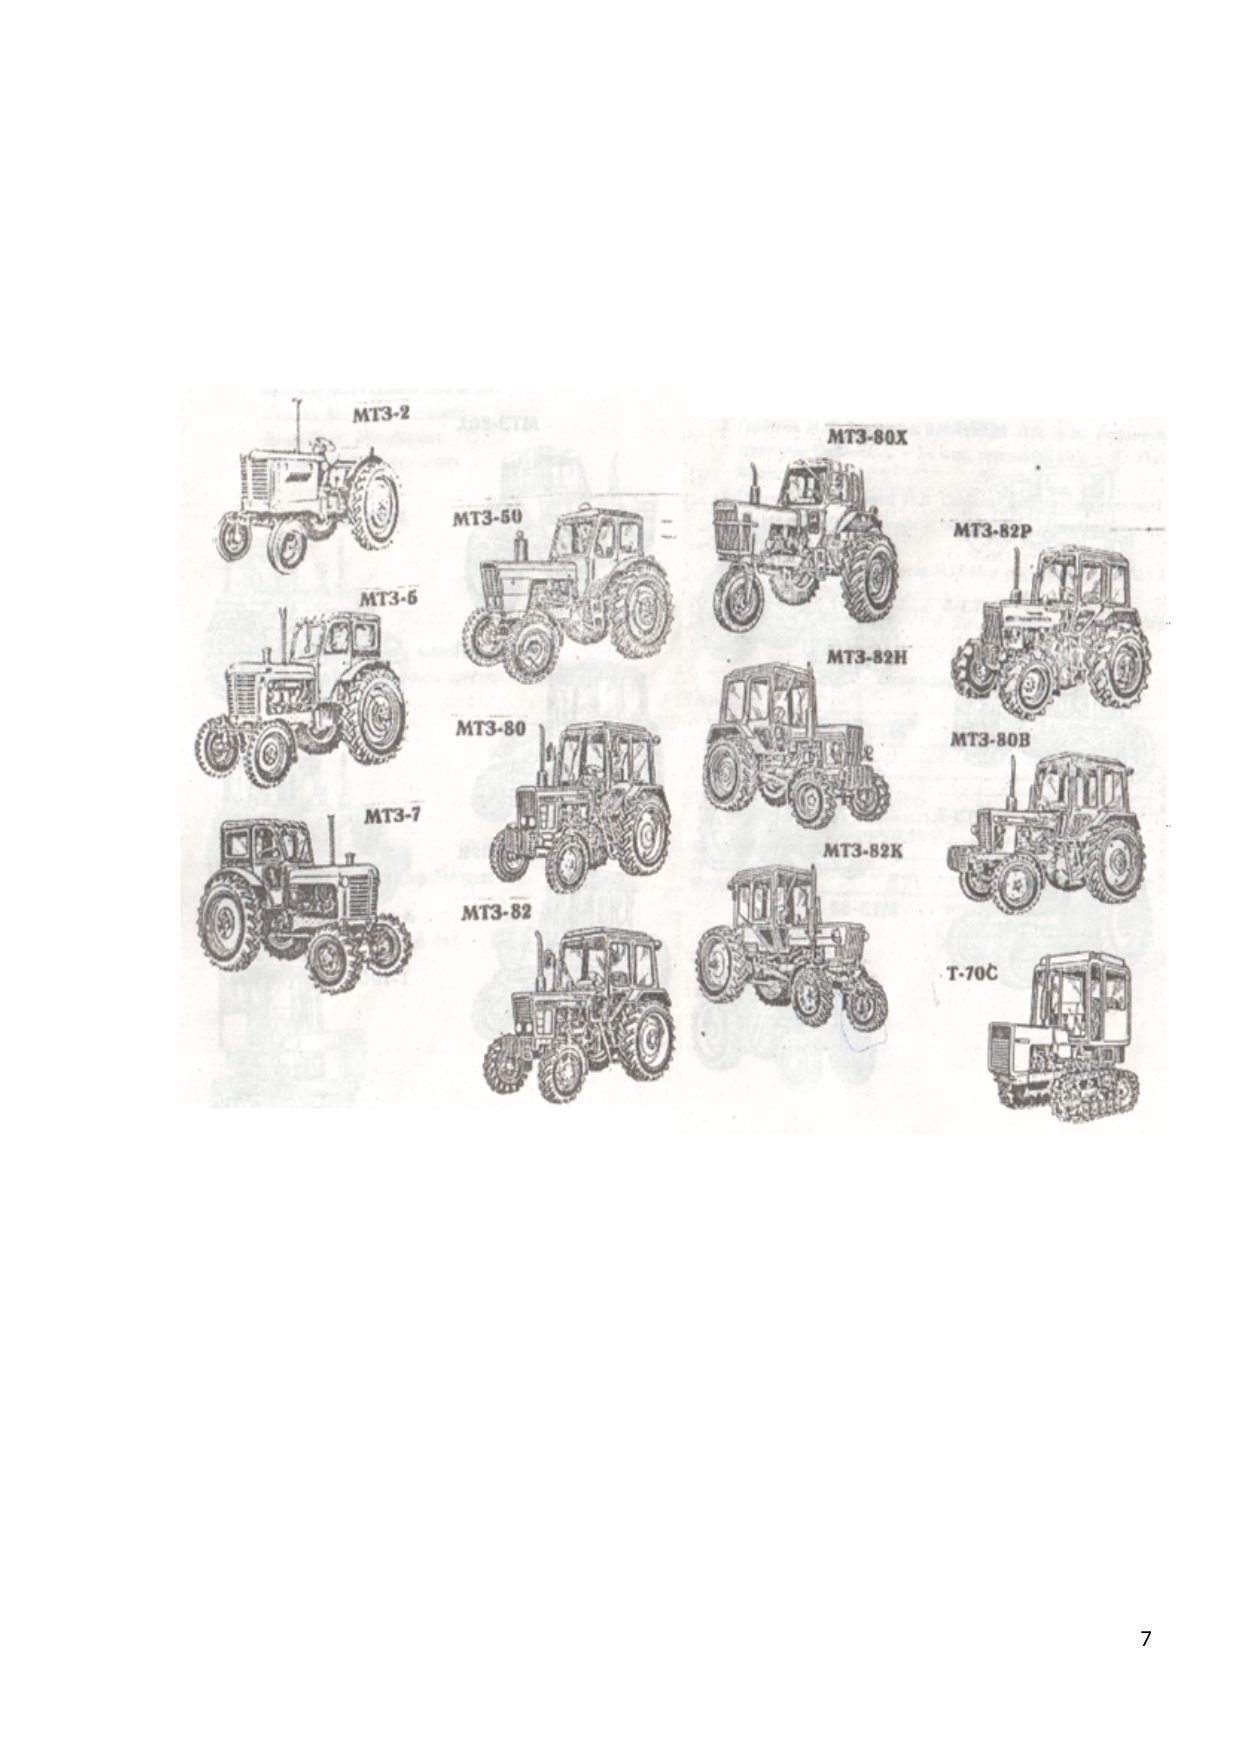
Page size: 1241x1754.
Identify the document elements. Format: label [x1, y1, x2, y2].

picture [177, 367, 1171, 1251]
